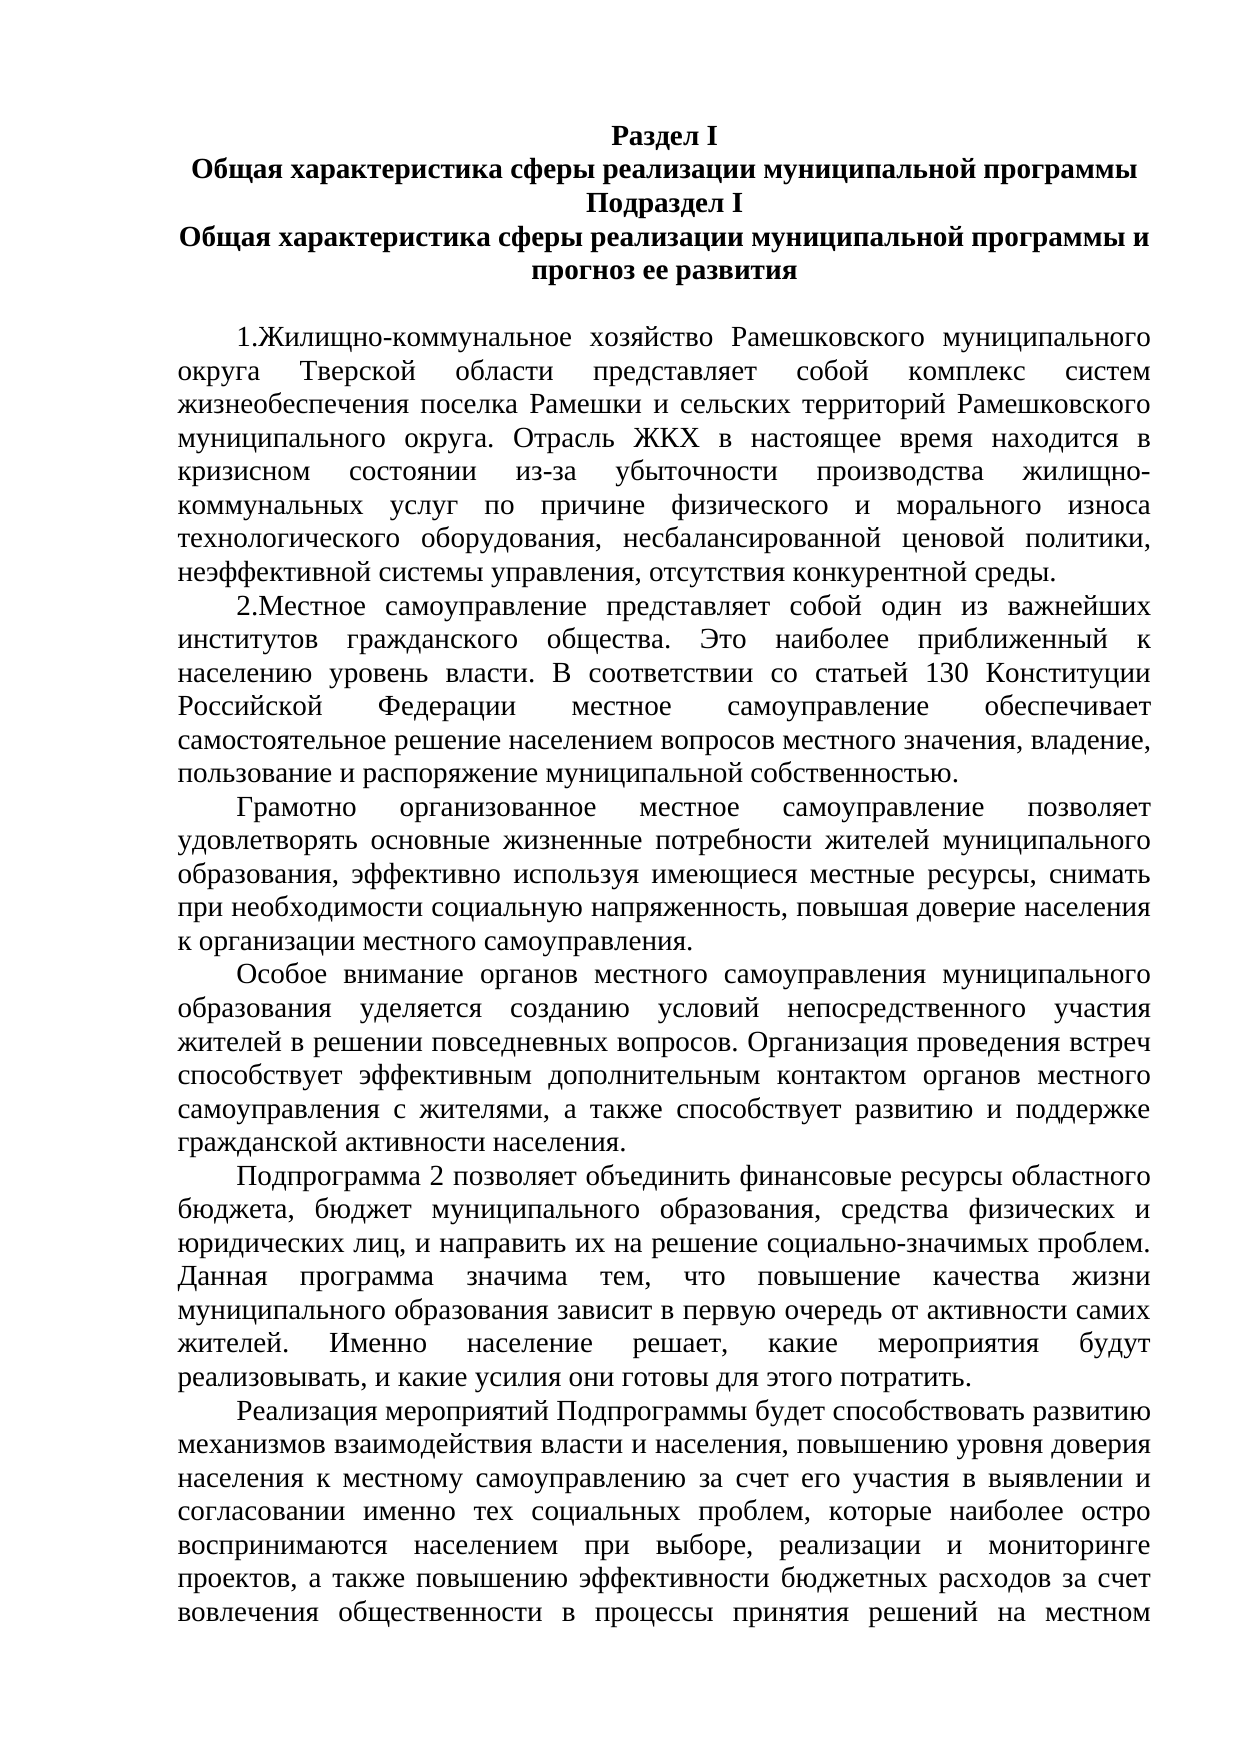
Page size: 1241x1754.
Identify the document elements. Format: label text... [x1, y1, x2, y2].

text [177, 1393, 1152, 1627]
text Особое внимание органов местного самоуправления муниципального образования уделяется созданию условий непосредственного участия жителей в решении повседневных вопросов. Организация проведения встреч способствует эффективным дополнительным контактом органов местного самоуправления с жителями, а также способствует развитию и поддержке гражданской активности населения. [177, 957, 1152, 1158]
text 1.Жилищно-коммунальное хозяйство Рамешковского муниципального округа Тверской области представляет собой комплекс систем жизнеобеспечения поселка Рамешки и сельских территорий Рамешковского муниципального округа. Отрасль ЖКХ в настоящее время находится в кризисном состоянии из-за убыточности производства жилищно-коммунальных услуг по причине физического и морального износа технологического оборудования, несбалансированной ценовой политики, неэффективной системы управления, отсутствия конкурентной среды. [177, 319, 1152, 588]
text 2.Местное самоуправление представляет собой один из важнейших институтов гражданского общества. Это наиболее приближенный к населению уровень власти. В соответствии со статьей 130 Конституции Российской Федерации местное самоуправление обеспечивает самостоятельное решение населением вопросов местного значения, владение, пользование и распоряжение муниципальной собственностью. [177, 588, 1152, 789]
text Подраздел I [177, 185, 1152, 219]
text Раздел I [177, 118, 1152, 152]
text Подпрограмма 2 позволяет объединить финансовые ресурсы областного бюджета, бюджет муниципального образования, средства физических и юридических лиц, и направить их на решение социально-значимых проблем. Данная программа значима тем, что повышение качества жизни муниципального образования зависит в первую очередь от активности самих жителей. Именно население решает, какие мероприятия будут реализовывать, и какие усилия они готовы для этого потратить. [177, 1158, 1152, 1393]
text Общая характеристика сферы реализации муниципальной программы и прогноз ее развития [177, 219, 1152, 286]
text Грамотно организованное местное самоуправление позволяет удовлетворять основные жизненные потребности жителей муниципального образования, эффективно используя имеющиеся местные ресурсы, снимать при необходимости социальную напряженность, повышая доверие населения к организации местного самоуправления. [177, 789, 1152, 957]
text Общая характеристика сферы реализации муниципальной программы [177, 152, 1152, 185]
